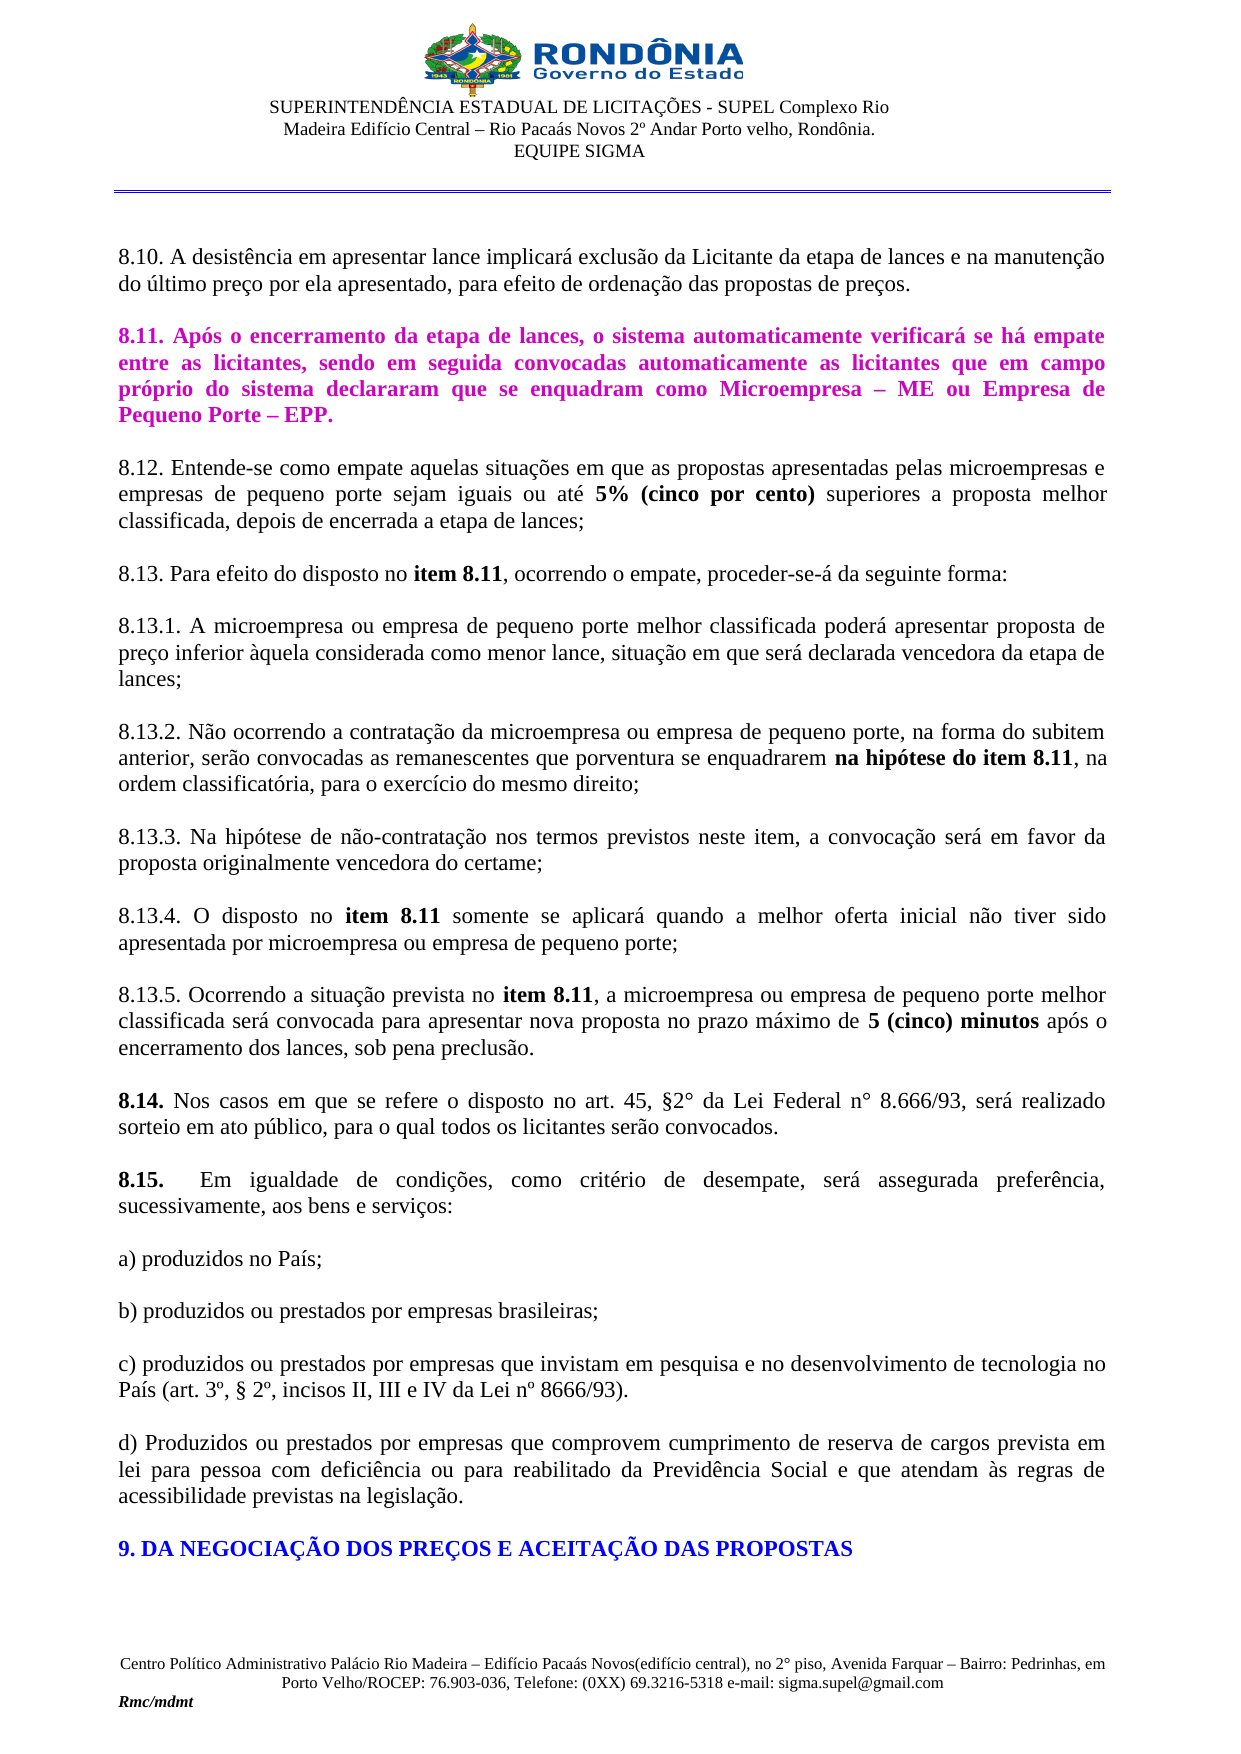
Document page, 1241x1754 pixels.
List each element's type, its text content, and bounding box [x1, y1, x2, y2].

text c) produzidos ou prestados por empresas que invistam em pesquisa e no desenvolvimento de tecnologia no País (art. 3º, § 2º, incisos II, III e IV da Lei nº 8666/93). [118, 1350, 1107, 1403]
text 8.13.2. Não ocorrendo a contratação da microempresa ou empresa de pequeno porte, na forma do subitem anterior, serão convocadas as remanescentes que porventura se enquadrarem na hipótese do item 8.11, na ordem classificatória, para o exercício do mesmo direito; [118, 718, 1107, 797]
picture [423, 23, 743, 97]
text 8.11. Após o encerramento da etapa de lances, o sistema automaticamente verificará se há empate entre as licitantes, sendo em seguida convocadas automaticamente as licitantes que em campo próprio do sistema declararam que se enquadram como Microempresa – ME ou Empresa de Pequeno Porte – EPP. [118, 322, 1107, 428]
text d) Produzidos ou prestados por empresas que comprovem cumprimento de reserva de cargos prevista em lei para pessoa com deficiência ou para reabilitado da Previdência Social e que atendam às regras de acessibilidade previstas na legislação. [118, 1429, 1107, 1508]
text 9. DA NEGOCIAÇÃO DOS PREÇOS E ACEITAÇÃO DAS PROPOSTAS [118, 1535, 1107, 1561]
text 8.13. Para efeito do disposto no item 8.11, ocorrendo o empate, proceder-se-á da seguinte forma: [118, 559, 1107, 586]
text 8.10. A desistência em apresentar lance implicará exclusão da Licitante da etapa de lances e na manutenção do último preço por ela apresentado, para efeito de ordenação das propostas de preços. [118, 243, 1107, 296]
text a) produzidos no País; [118, 1245, 1107, 1271]
text 8.14. Nos casos em que se refere o disposto no art. 45, §2° da Lei Federal n° 8.666/93, será realizado sorteio em ato público, para o qual todos os licitantes serão convocados. [118, 1087, 1107, 1139]
text 8.13.1. A microempresa ou empresa de pequeno porte melhor classificada poderá apresentar proposta de preço inferior àquela considerada como menor lance, situação em que será declarada vencedora da etapa de lances; [118, 612, 1107, 691]
text 8.13.4. O disposto no item 8.11 somente se aplicará quando a melhor oferta inicial não tiver sido apresentada por microempresa ou empresa de pequeno porte; [118, 902, 1107, 955]
text 8.13.3. Na hipótese de não-contratação nos termos previstos neste item, a convocação será em favor da proposta originalmente vencedora do certame; [118, 823, 1107, 876]
text 8.13.5. Ocorrendo a situação prevista no item 8.11, a microempresa ou empresa de pequeno porte melhor classificada será convocada para apresentar nova proposta no prazo máximo de 5 (cinco) minutos após o encerramento dos lances, sob pena preclusão. [118, 981, 1107, 1060]
text 8.12. Entende-se como empate aquelas situações em que as propostas apresentadas pelas microempresas e empresas de pequeno porte sejam iguais ou até 5% (cinco por cento) superiores a proposta melhor classificada, depois de encerrada a etapa de lances; [118, 454, 1107, 533]
text 8.15. Em igualdade de condições, como critério de desempate, será assegurada preferência, sucessivamente, aos bens e serviços: [118, 1166, 1107, 1218]
text b) produzidos ou prestados por empresas brasileiras; [118, 1297, 1107, 1324]
